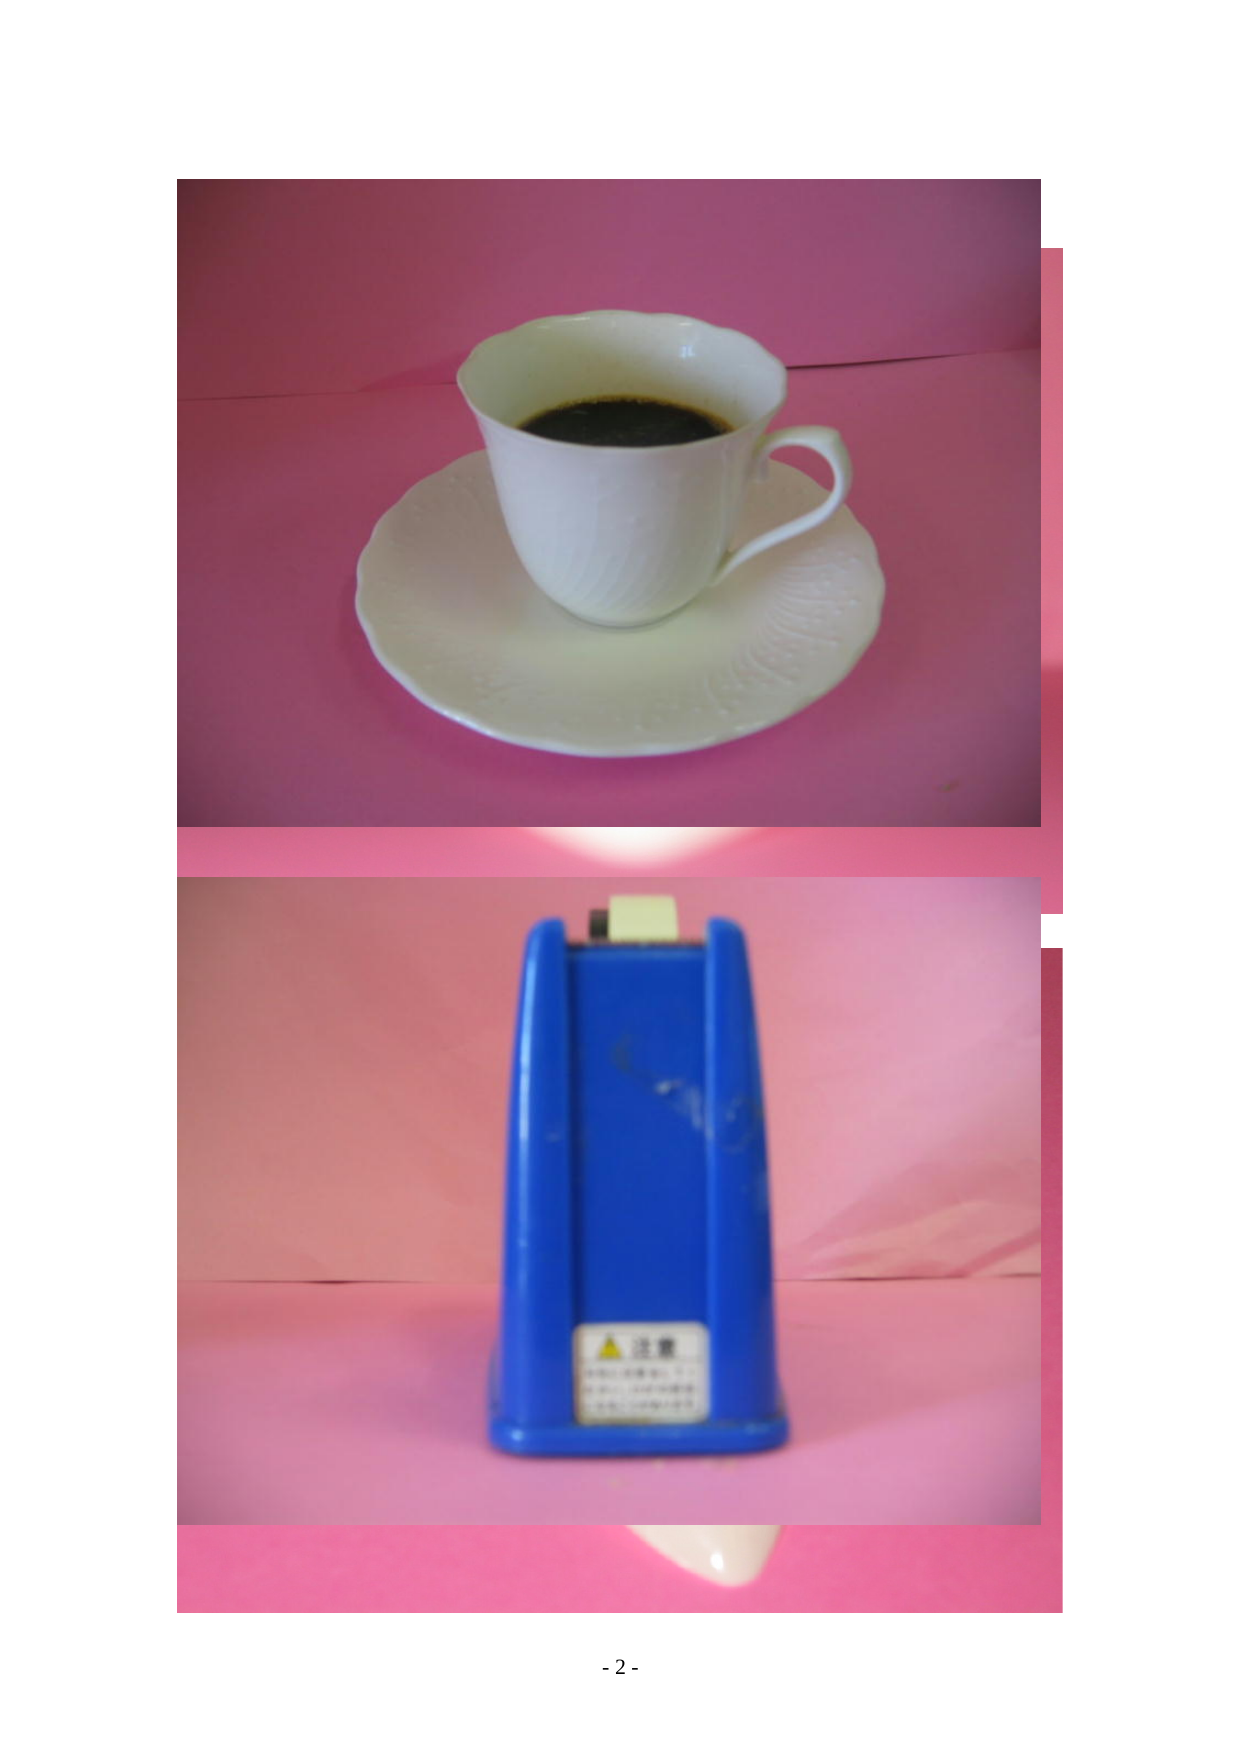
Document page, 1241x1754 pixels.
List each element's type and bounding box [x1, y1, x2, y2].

picture [177, 179, 1063, 1613]
